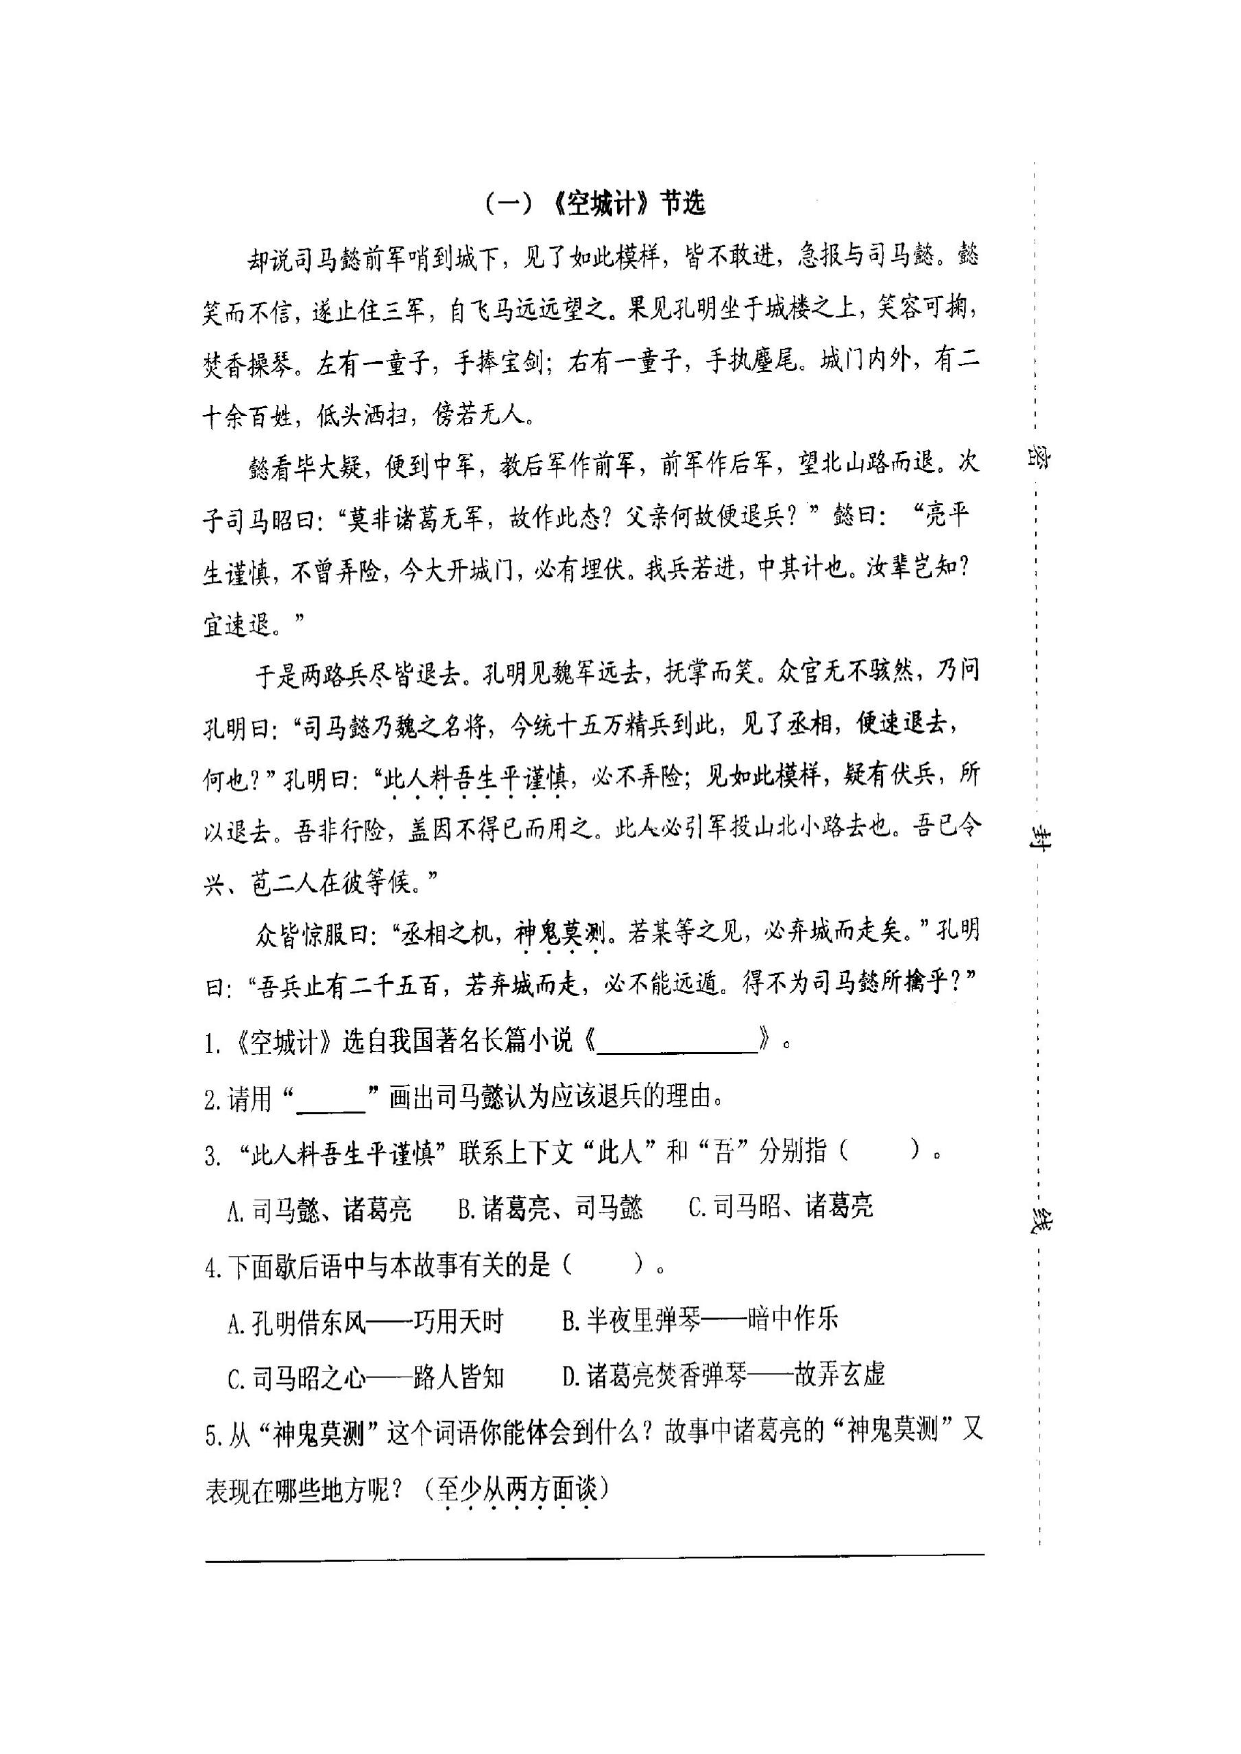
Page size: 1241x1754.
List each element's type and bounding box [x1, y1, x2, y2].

picture [187, 162, 1072, 1567]
